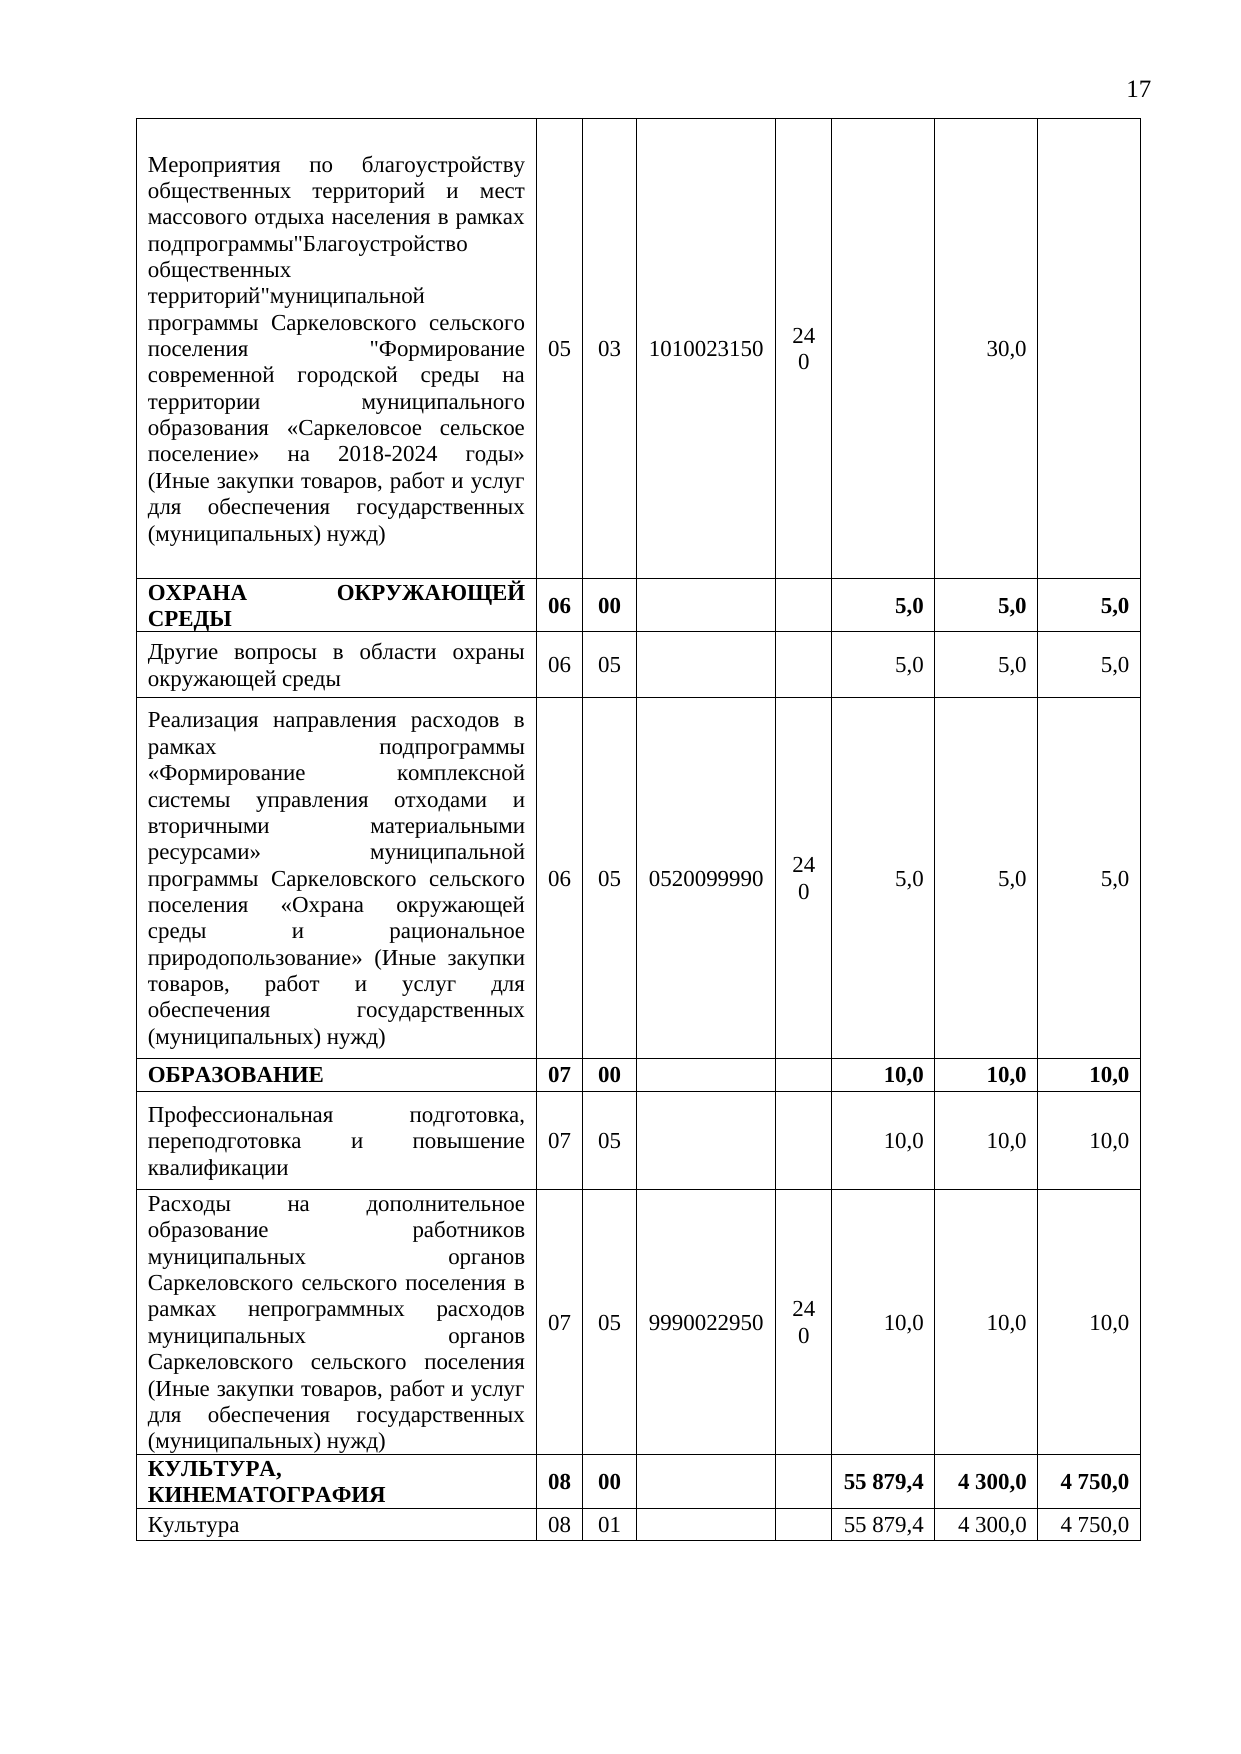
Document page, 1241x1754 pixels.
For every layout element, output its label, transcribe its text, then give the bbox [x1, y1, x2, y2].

table_cell ОХРАНА ОКРУЖАЮЩЕЙ СРЕДЫ [137, 579, 536, 631]
table_cell 05 [583, 698, 636, 1058]
table_cell 05 [583, 1092, 636, 1189]
table_cell [776, 632, 831, 697]
table_cell [637, 1509, 775, 1540]
table_cell 4 750,0 [1038, 1509, 1140, 1540]
table_cell [776, 1092, 831, 1189]
table_cell ОБРАЗОВАНИЕ [137, 1059, 536, 1091]
table_cell [776, 1455, 831, 1507]
table_cell [637, 1455, 775, 1507]
table_cell 5,0 [832, 698, 934, 1058]
table_cell [776, 1509, 831, 1540]
table_cell 08 [537, 1509, 582, 1540]
table_cell 5,0 [935, 698, 1037, 1058]
table_cell 0520099990 [637, 698, 775, 1058]
table_cell 00 [583, 1059, 636, 1091]
table_cell 07 [537, 1092, 582, 1189]
table_cell 5,0 [935, 579, 1037, 631]
table_cell 07 [537, 1059, 582, 1091]
table_cell 4 750,0 [1038, 1455, 1140, 1507]
table_cell 10,0 [1038, 1190, 1140, 1454]
table_cell 00 [583, 579, 636, 631]
table_cell [776, 579, 831, 631]
table_cell [1038, 119, 1140, 577]
table_cell [637, 1059, 775, 1091]
table_cell Культура [137, 1509, 536, 1540]
table_cell Мероприятия по благоустройству общественных территорий и мест массового отдыха населения в рамках подпрограммы"Благоустройство общественных территорий"муниципальной программы Саркеловского сельского поселения "Формирование современной городской среды на территории муниципального образования «Саркеловсое сельское поселение» на 2018-2024 годы» (Иные закупки товаров, работ и услуг для обеспечения государственных (муниципальных) нужд) [137, 119, 536, 577]
table_cell [637, 632, 775, 697]
table_cell 5,0 [1038, 632, 1140, 697]
table_cell 9990022950 [637, 1190, 775, 1454]
table_cell КУЛЬТУРА, КИНЕМАТОГРАФИЯ [137, 1455, 536, 1507]
table_cell 10,0 [1038, 1059, 1140, 1091]
table_cell 05 [583, 1190, 636, 1454]
table_cell 5,0 [935, 632, 1037, 697]
table_cell 07 [537, 1190, 582, 1454]
table_cell 08 [537, 1455, 582, 1507]
table_cell 01 [583, 1509, 636, 1540]
table_cell 30,0 [935, 119, 1037, 577]
table_cell 05 [583, 632, 636, 697]
table_cell 06 [537, 698, 582, 1058]
table_cell 10,0 [935, 1190, 1037, 1454]
table_cell 00 [583, 1455, 636, 1507]
table_cell Реализация направления расходов в рамках подпрограммы «Формирование комплексной системы управления отходами и вторичными материальными ресурсами» муниципальной программы Саркеловского сельского поселения «Охрана окружающей среды и рациональное природопользование» (Иные закупки товаров, работ и услуг для обеспечения государственных (муниципальных) нужд) [137, 698, 536, 1058]
table_cell 240 [776, 119, 831, 577]
table_cell 240 [776, 698, 831, 1058]
table_cell 5,0 [832, 579, 934, 631]
table_cell Расходы на дополнительное образование работников муниципальных органов Саркеловского сельского поселения в рамках непрограммных расходов муниципальных органов Саркеловского сельского поселения (Иные закупки товаров, работ и услуг для обеспечения государственных (муниципальных) нужд) [137, 1190, 536, 1454]
table_cell 5,0 [1038, 698, 1140, 1058]
table_cell [637, 579, 775, 631]
table_cell 4 300,0 [935, 1509, 1037, 1540]
table_cell 05 [537, 119, 582, 577]
table_cell [832, 119, 934, 577]
table_cell 55 879,4 [832, 1455, 934, 1507]
table_cell Профессиональная подготовка, переподготовка и повышение квалификации [137, 1092, 536, 1189]
table_cell 10,0 [1038, 1092, 1140, 1189]
table_cell Другие вопросы в области охраны окружающей среды [137, 632, 536, 697]
table_cell 240 [776, 1190, 831, 1454]
table_cell 1010023150 [637, 119, 775, 577]
table_cell [776, 1059, 831, 1091]
table_cell 06 [537, 632, 582, 697]
table_cell 03 [583, 119, 636, 577]
table_cell [637, 1092, 775, 1189]
table_cell 55 879,4 [832, 1509, 934, 1540]
table_cell 10,0 [832, 1092, 934, 1189]
table_cell 10,0 [935, 1092, 1037, 1189]
table_cell 5,0 [832, 632, 934, 697]
table_cell 10,0 [935, 1059, 1037, 1091]
table_cell 5,0 [1038, 579, 1140, 631]
table_cell 10,0 [832, 1190, 934, 1454]
table_cell 06 [537, 579, 582, 631]
table_cell 4 300,0 [935, 1455, 1037, 1507]
table_cell 10,0 [832, 1059, 934, 1091]
